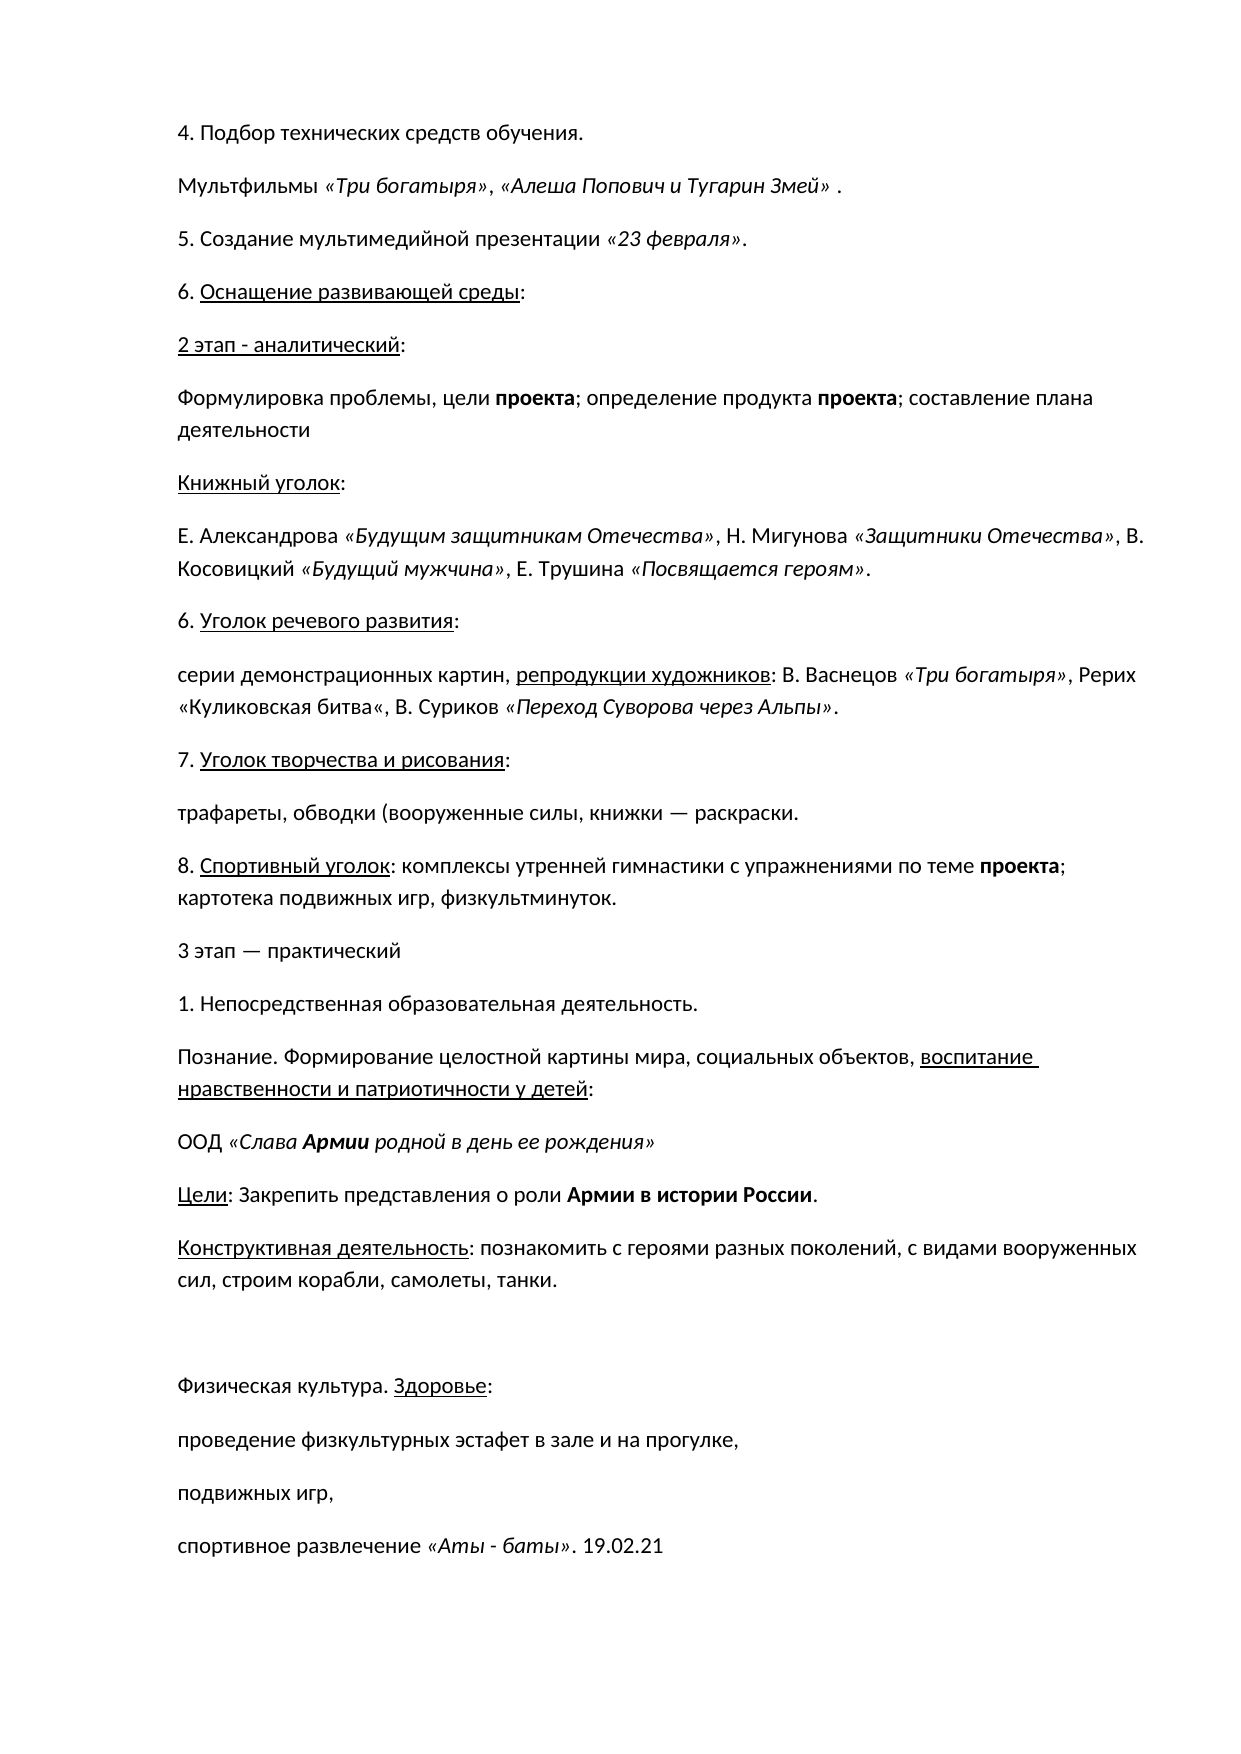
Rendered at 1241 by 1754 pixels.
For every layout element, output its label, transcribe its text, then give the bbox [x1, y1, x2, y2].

text Книжный уголок: [177, 468, 1152, 496]
text трафареты, обводки (вооруженные силы, книжки — раскраски. [177, 798, 1152, 826]
text 8. Спортивный уголок: комплексы утренней гимнастики с упражнениями по теме проекта; картотека подвижных игр, физкультминуток. [177, 851, 1152, 911]
text Физическая культура. Здоровье: [177, 1372, 1152, 1400]
text спортивное развлечение «Аты - баты». 19.02.21 [177, 1531, 1152, 1559]
text Познание. Формирование целостной картины мира, социальных объектов, воспитание нравственности и патриотичности у детей: [177, 1042, 1152, 1102]
text Е. Александрова «Будущим защитникам Отечества», Н. Мигунова «Защитники Отечества», В. Косовицкий «Будущий мужчина», Е. Трушина «Посвящается героям». [177, 521, 1152, 582]
text 1. Непосредственная образовательная деятельность. [177, 989, 1152, 1017]
text серии демонстрационных картин, репродукции художников: В. Васнецов «Три богатыря», Рерих «Куликовская битва«, В. Суриков «Переход Суворова через Альпы». [177, 660, 1152, 720]
text 4. Подбор технических средств обучения. [177, 118, 1152, 146]
text Конструктивная деятельность: познакомить с героями разных поколений, с видами вооруженных сил, строим корабли, самолеты, танки. [177, 1233, 1152, 1294]
text 5. Создание мультимедийной презентации «23 февраля». [177, 224, 1152, 252]
text проведение физкультурных эстафет в зале и на прогулке, [177, 1425, 1152, 1453]
text 2 этап - аналитический: [177, 330, 1152, 358]
text Мультфильмы «Три богатыря», «Алеша Попович и Тугарин Змей» . [177, 171, 1152, 199]
text 3 этап — практический [177, 936, 1152, 964]
text 6. Уголок речевого развития: [177, 607, 1152, 635]
text ООД «Слава Армии родной в день ее рождения» [177, 1127, 1152, 1155]
text Цели: Закрепить представления о роли Армии в истории России. [177, 1180, 1152, 1208]
text 6. Оснащение развивающей среды: [177, 277, 1152, 305]
text 7. Уголок творчества и рисования: [177, 745, 1152, 773]
text Формулировка проблемы, цели проекта; определение продукта проекта; составление плана деятельности [177, 383, 1152, 443]
text подвижных игр, [177, 1478, 1152, 1506]
